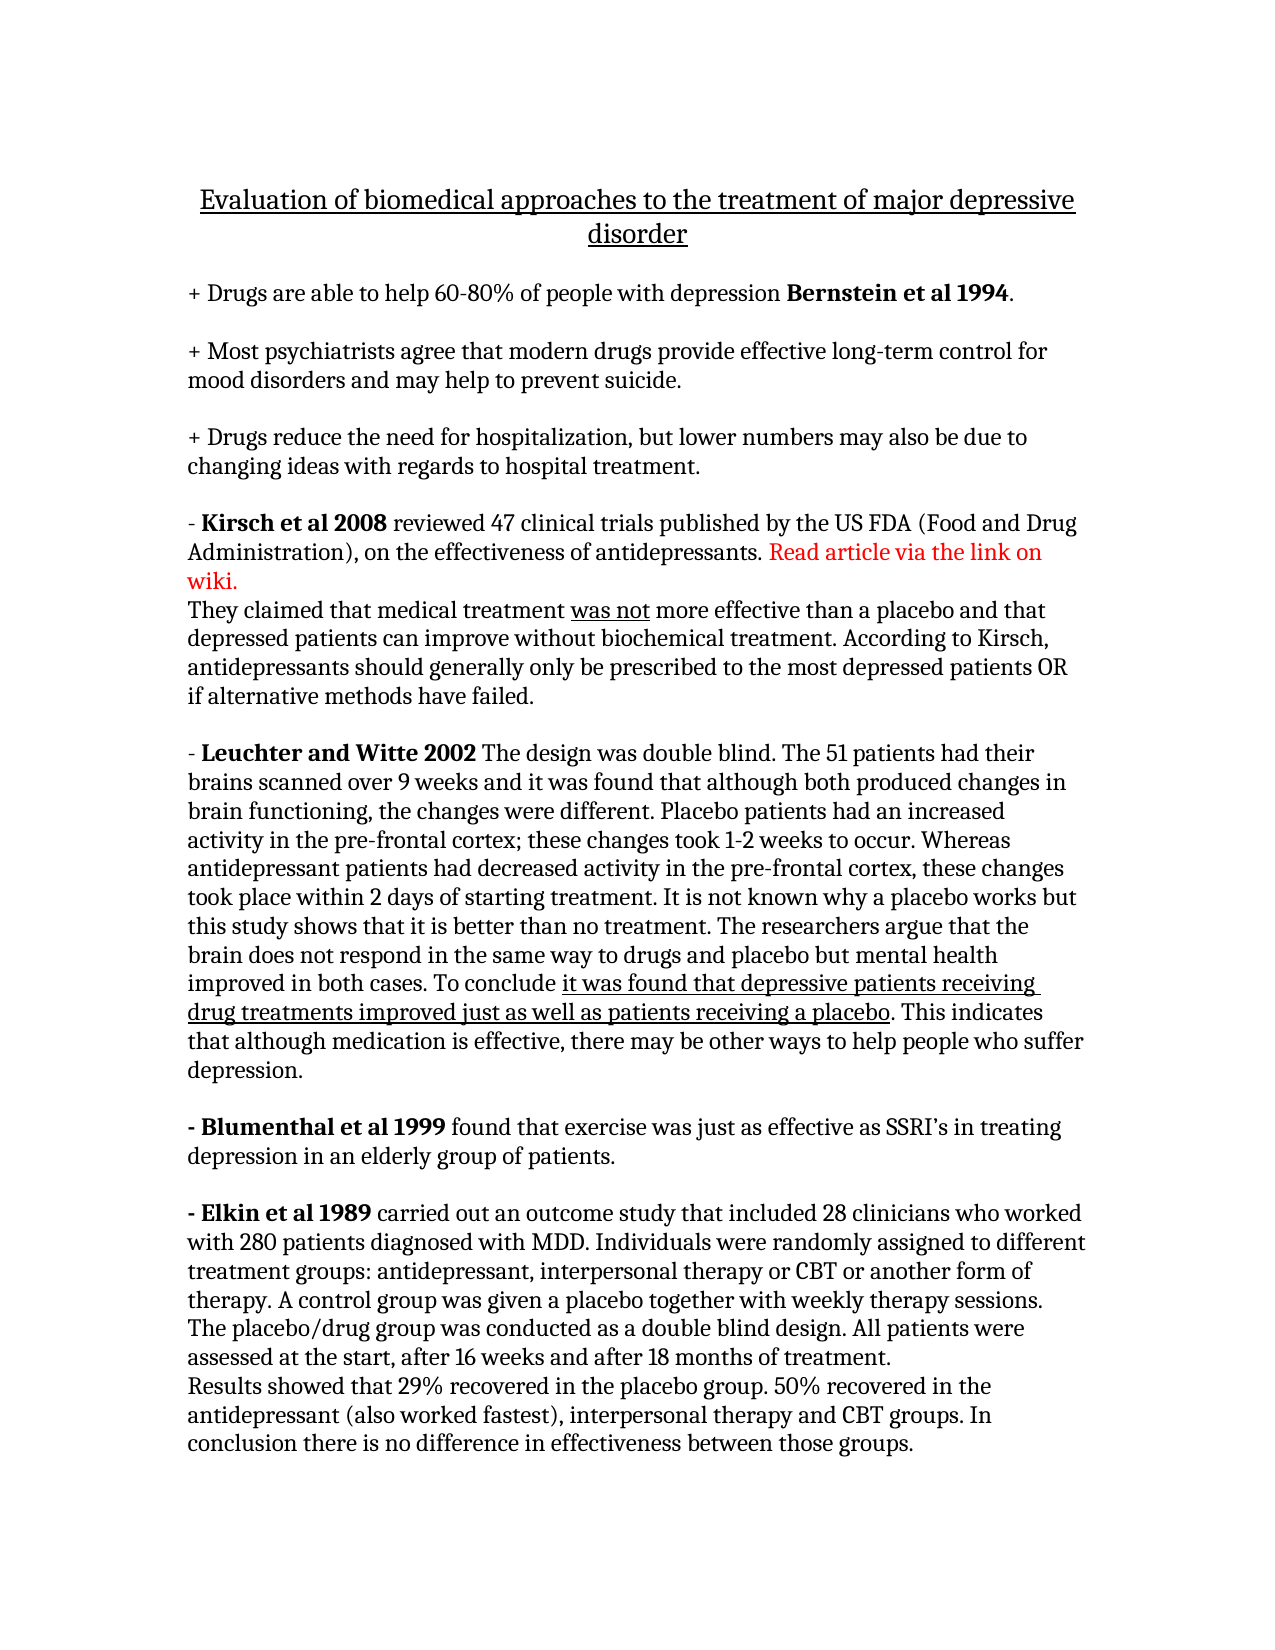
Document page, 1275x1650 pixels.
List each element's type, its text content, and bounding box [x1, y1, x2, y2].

text - Leuchter and Witte 2002 The design was double blind. The 51 patients had their brains scanned over 9 weeks and it was found that although both produced changes in brain functioning, the changes were different. Placebo patients had an increased activity in the pre-frontal cortex; these changes took 1-2 weeks to occur. Whereas antidepressant patients had decreased activity in the pre-frontal cortex, these changes took place within 2 days of starting treatment. It is not known why a placebo works but this study shows that it is better than no treatment. The researchers argue that the brain does not respond in the same way to drugs and placebo but mental health improved in both cases. To conclude it was found that depressive patients receiving drug treatments improved just as well as patients receiving a placebo. This indicates that although medication is effective, there may be other ways to help people who suffer depression. [187, 739, 1087, 1084]
text - Blumenthal et al 1999 found that exercise was just as effective as SSRI’s in treating depression in an elderly group of patients. [187, 1113, 1087, 1171]
text - Kirsch et al 2008 reviewed 47 clinical trials published by the US FDA (Food and Drug Administration), on the effectiveness of antidepressants. Read article via the link on wiki. [187, 509, 1087, 596]
text - Elkin et al 1989 carried out an outcome study that included 28 clinicians who worked with 280 patients diagnosed with MDD. Individuals were randomly assigned to different treatment groups: antidepressant, interpersonal therapy or CBT or another form of therapy. A control group was given a placebo together with weekly therapy sessions. The placebo/drug group was conducted as a double blind design. All patients were assessed at the start, after 16 weeks and after 18 months of treatment. [187, 1199, 1087, 1372]
text + Drugs are able to help 60-80% of people with depression Bernstein et al 1994. [187, 279, 1087, 308]
text + Most psychiatrists agree that modern drugs provide effective long-term control for mood disorders and may help to prevent suicide. [187, 337, 1087, 394]
text + Drugs reduce the need for hospitalization, but lower numbers may also be due to changing ideas with regards to hospital treatment. [187, 423, 1087, 481]
text They claimed that medical treatment was not more effective than a placebo and that depressed patients can improve without biochemical treatment. According to Kirsch, antidepressants should generally only be prescribed to the most depressed patients OR if alternative methods have failed. [187, 596, 1087, 711]
text Evaluation of biomedical approaches to the treatment of major depressive disorder [187, 183, 1087, 251]
text Results showed that 29% recovered in the placebo group. 50% recovered in the antidepressant (also worked fastest), interpersonal therapy and CBT groups. In conclusion there is no difference in effectiveness between those groups. [187, 1372, 1087, 1458]
